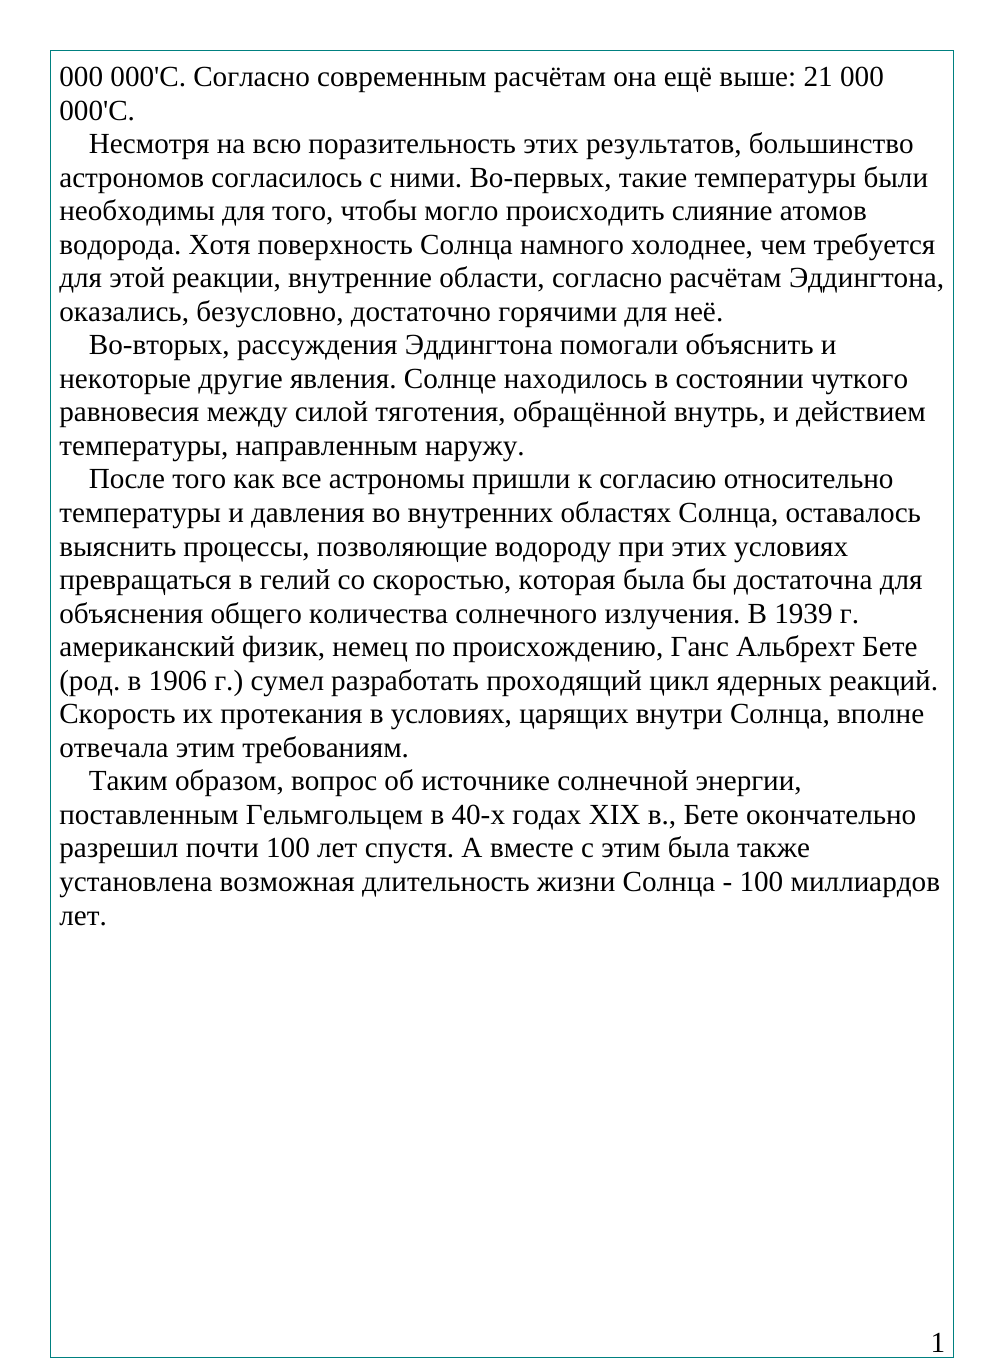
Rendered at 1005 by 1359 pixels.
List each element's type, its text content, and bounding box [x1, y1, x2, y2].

text Таким образом, вопрос об источнике солнечной энергии, поставленным Гельмгольцем в 40-х годах XIX в., Бете окончательно разрешил почти 100 лет спустя. А вместе с этим была также установлена возможная длительность жизни Солнца - 100 миллиардов лет. [59, 763, 945, 931]
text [59, 59, 945, 126]
text Несмотря на всю поразительность этих результатов, большинство астрономов согласилось с ними. Во-первых, такие температуры были необходимы для того, чтобы могло происходить слияние атомов водорода. Хотя поверхность Солнца намного холоднее, чем требуется для этой реакции, внутренние области, согласно расчётам Эддингтона, оказались, безусловно, достаточно горячими для неё. [59, 126, 945, 327]
text После того как все астрономы пришли к согласию относительно температуры и давления во внутренних областях Солнца, оставалось выяснить процессы, позволяющие водороду при этих условиях превращаться в гелий со скоростью, которая была бы достаточна для объяснения общего количества солнечного излучения. В 1939 г. американский физик, немец по происхождению, Ганс Альбрехт Бете (род. в 1906 г.) сумел разработать проходящий цикл ядерных реакций. Скорость их протекания в условиях, царящих внутри Солнца, вполне отвечала этим требованиям. [59, 462, 945, 763]
text Во-вторых, рассуждения Эддингтона помогали объяснить и некоторые другие явления. Солнце находилось в состоянии чуткого равновесия между силой тяготения, обращённой внутрь, и действием температуры, направленным наружу. [59, 327, 945, 462]
